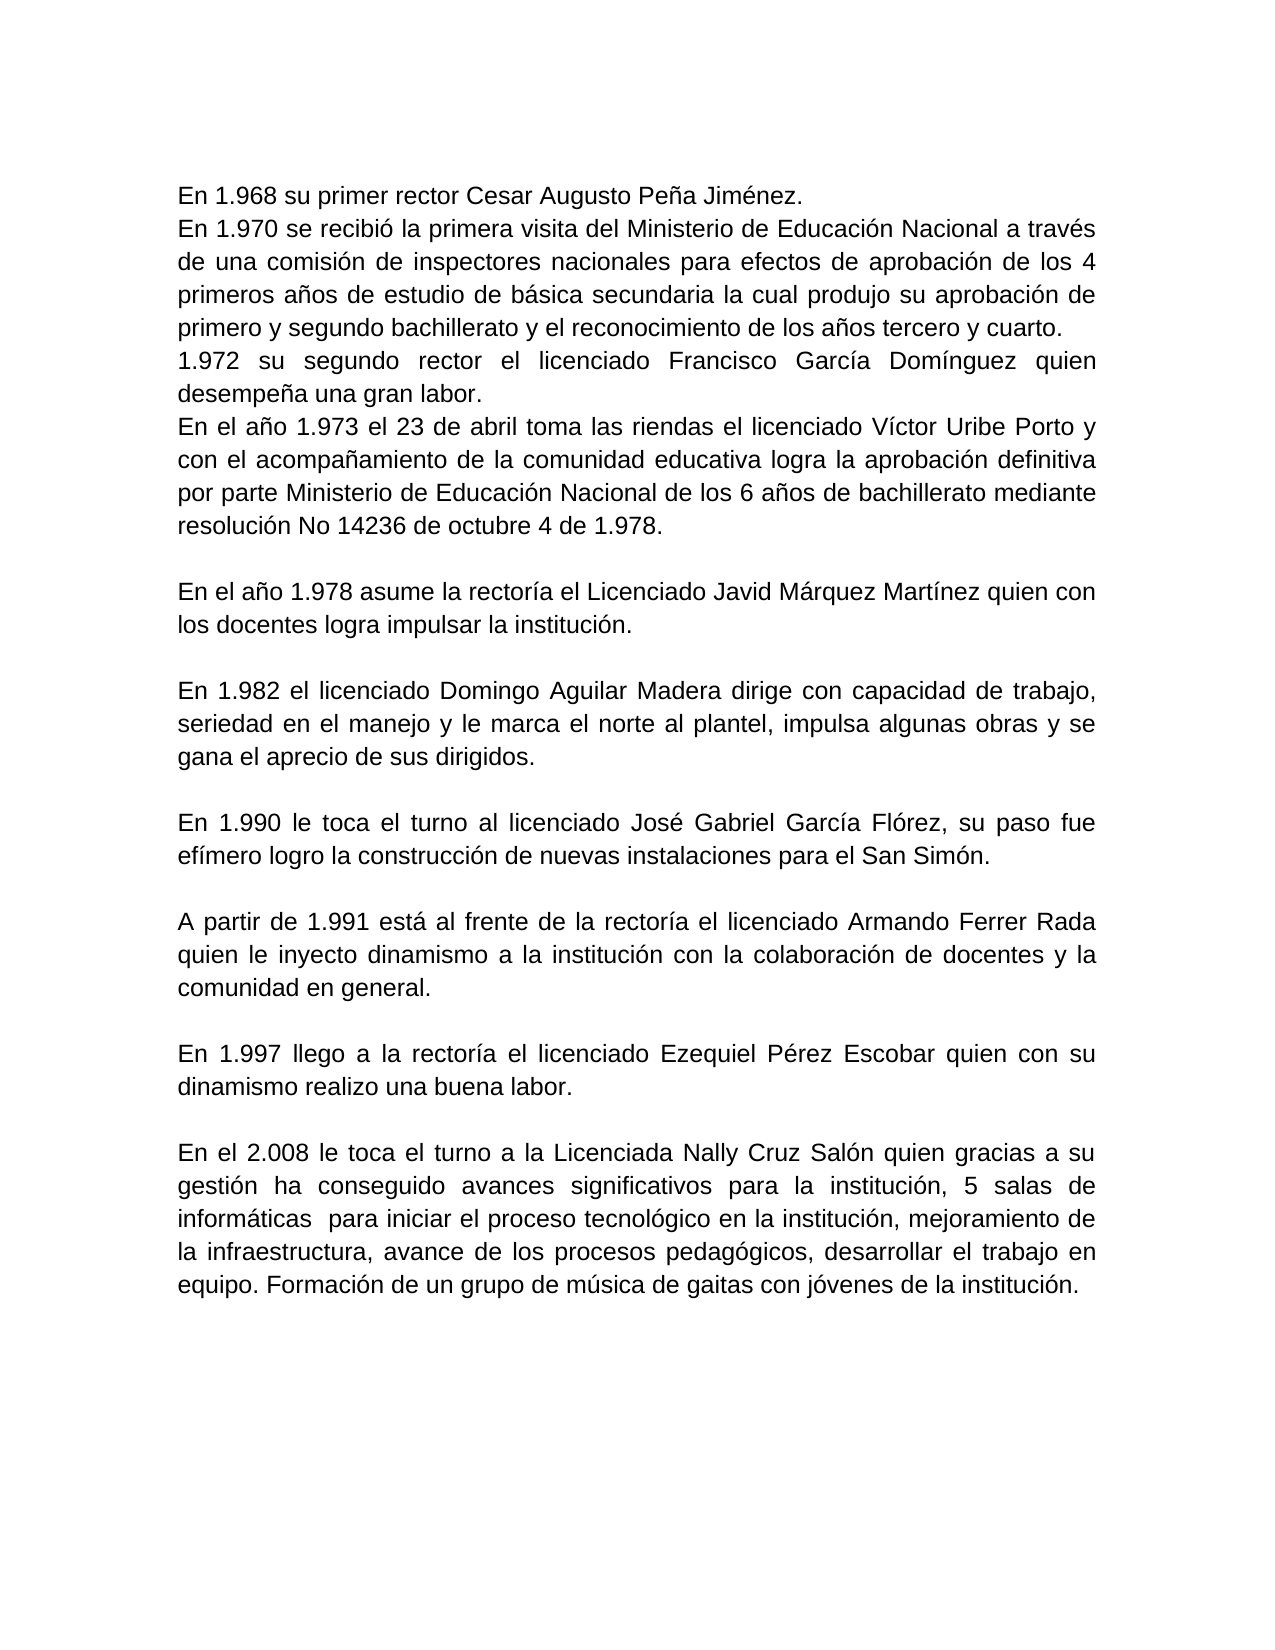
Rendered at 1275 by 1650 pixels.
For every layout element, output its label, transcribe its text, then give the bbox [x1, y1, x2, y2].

text En 1.970 se recibió la primera visita del Ministerio de Educación Nacional a través de una comisión de inspectores nacionales para efectos de aprobación de los 4 primeros años de estudio de básica secundaria la cual produjo su aprobación de primero y segundo bachillerato y el reconocimiento de los años tercero y cuarto. [177, 214, 1098, 341]
text En 1.982 el licenciado Domingo Aguilar Madera dirige con capacidad de trabajo, seriedad en el manejo y le marca el norte al plantel, impulsa algunas obras y se gana el aprecio de sus dirigidos. [177, 676, 1098, 771]
text 1.972 su segundo rector el licenciado Francisco García Domínguez quien desempeña una gran labor. [177, 346, 1098, 407]
text En 1.997 llego a la rectoría el licenciado Ezequiel Pérez Escobar quien con su dinamismo realizo una buena labor. [177, 1039, 1098, 1101]
text En el 2.008 le toca el turno a la Licenciada Nally Cruz Salón quien gracias a su gestión ha conseguido avances significativos para la institución, 5 salas de informáticas para iniciar el proceso tecnológico en la institución, mejoramiento de la infraestructura, avance de los procesos pedagógicos, desarrollar el trabajo en equipo. Formación de un grupo de música de gaitas con jóvenes de la institución. [177, 1138, 1098, 1299]
text En 1.968 su primer rector Cesar Augusto Peña Jiménez. [177, 181, 1098, 209]
text En el año 1.978 asume la rectoría el Licenciado Javid Márquez Martínez quien con los docentes logra impulsar la institución. [177, 577, 1098, 639]
text En el año 1.973 el 23 de abril toma las riendas el licenciado Víctor Uribe Porto y con el acompañamiento de la comunidad educativa logra la aprobación definitiva por parte Ministerio de Educación Nacional de los 6 años de bachillerato mediante resolución No 14236 de octubre 4 de 1.978. [177, 412, 1098, 539]
text En 1.990 le toca el turno al licenciado José Gabriel García Flórez, su paso fue efímero logro la construcción de nuevas instalaciones para el San Simón. [177, 808, 1098, 870]
text A partir de 1.991 está al frente de la rectoría el licenciado Armando Ferrer Rada quien le inyecto dinamismo a la institución con la colaboración de docentes y la comunidad en general. [177, 907, 1098, 1002]
